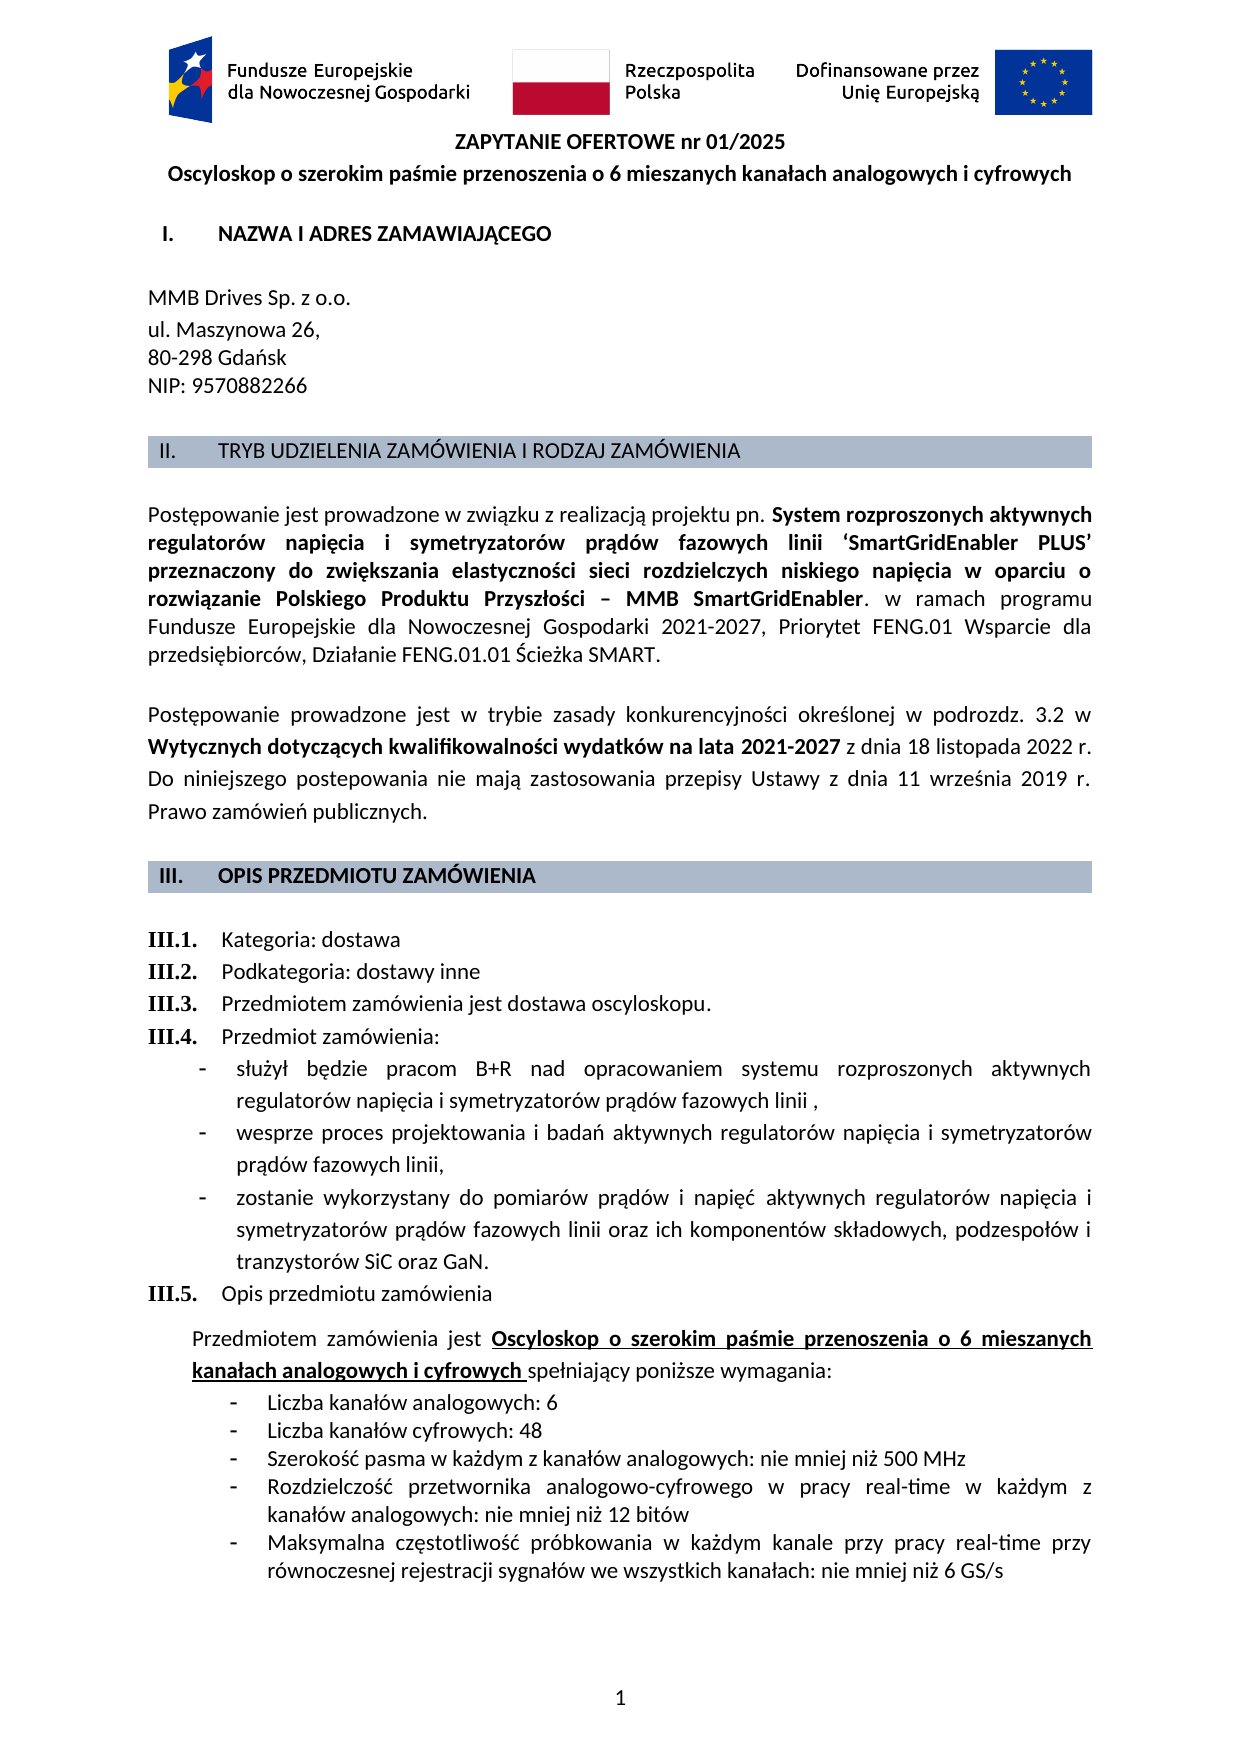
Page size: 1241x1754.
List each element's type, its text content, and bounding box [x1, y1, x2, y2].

text Postępowanie jest prowadzone w związku z realizacją projektu pn. System rozproszonych aktywnych regulatorów napięcia i symetryzatorów prądów fazowych linii ‘SmartGridEnabler PLUS’ przeznaczony do zwiększania elastyczności sieci rozdzielczych niskiego napięcia w oparciu o rozwiązanie Polskiego Produktu Przyszłości – MMB SmartGridEnabler. w ramach programu Fundusze Europejskie dla Nowoczesnej Gospodarki 2021-2027, Priorytet FENG.01 Wsparcie dla przedsiębiorców, Działanie FENG.01.01 Ścieżka SMART. [148, 500, 1093, 668]
text Oscyloskop o szerokim paśmie przenoszenia o 6 mieszanych kanałach analogowych i cyfrowych [148, 159, 1093, 187]
list Liczba kanałów analogowych: 6 [229, 1388, 1093, 1416]
list Przedmiot zamówienia: [148, 1022, 1093, 1050]
text Postępowanie prowadzone jest w trybie zasady konkurencyjności określonej w podrozdz. 3.2 w Wytycznych dotyczących kwalifikowalności wydatków na lata 2021-2027 z dnia 18 listopada 2022 r. Do niniejszego postepowania nie mają zastosowania przepisy Ustawy z dnia 11 września 2019 r. Prawo zamówień publicznych. [148, 700, 1093, 825]
text Przedmiotem zamówienia jest Oscyloskop o szerokim paśmie przenoszenia o 6 mieszanych kanałach analogowych i cyfrowych spełniający poniższe wymagania: [192, 1324, 1093, 1384]
list Przedmiotem zamówienia jest dostawa oscyloskopu. [148, 989, 1093, 1018]
list wesprze proces projektowania i badań aktywnych regulatorów napięcia i symetryzatorów prądów fazowych linii, [199, 1118, 1093, 1178]
text MMB Drives Sp. z o.o. [148, 283, 1093, 311]
list Opis przedmiotu zamówienia [148, 1279, 1093, 1307]
text ul. Maszynowa 26, [148, 315, 1093, 343]
table_header TRYB UDZIELENIA ZAMÓWIENIA I RODZAJ ZAMÓWIENIA [148, 436, 1092, 468]
list zostanie wykorzystany do pomiarów prądów i napięć aktywnych regulatorów napięcia i symetryzatorów prądów fazowych linii oraz ich komponentów składowych, podzespołów i tranzystorów SiC oraz GaN. [199, 1183, 1093, 1275]
picture [147, 29, 1114, 127]
list Podkategoria: dostawy inne [148, 957, 1093, 985]
table_header OPIS PRZEDMIOTU ZAMÓWIENIA [148, 861, 1092, 893]
list Szerokość pasma w każdym z kanałów analogowych: nie mniej niż 500 MHz [229, 1444, 1093, 1472]
table_header NAZWA I ADRES ZAMAWIAJĄCEGO [148, 219, 1092, 251]
list Kategoria: dostawa [148, 925, 1093, 953]
list Maksymalna częstotliwość próbkowania w każdym kanale przy pracy real-time przy równoczesnej rejestracji sygnałów we wszystkich kanałach: nie mniej niż 6 GS/s [229, 1528, 1093, 1584]
text 80-298 Gdańsk [148, 343, 1093, 371]
list Rozdzielczość przetwornika analogowo-cyfrowego w pracy real-time w każdym z kanałów analogowych: nie mniej niż 12 bitów [229, 1472, 1093, 1528]
list służył będzie pracom B+R nad opracowaniem systemu rozproszonych aktywnych regulatorów napięcia i symetryzatorów prądów fazowych linii , [199, 1054, 1093, 1114]
text NIP: 9570882266 [148, 371, 1093, 399]
list Liczba kanałów cyfrowych: 48 [229, 1416, 1093, 1444]
text ZAPYTANIE OFERTOWE nr 01/2025 [148, 127, 1093, 155]
